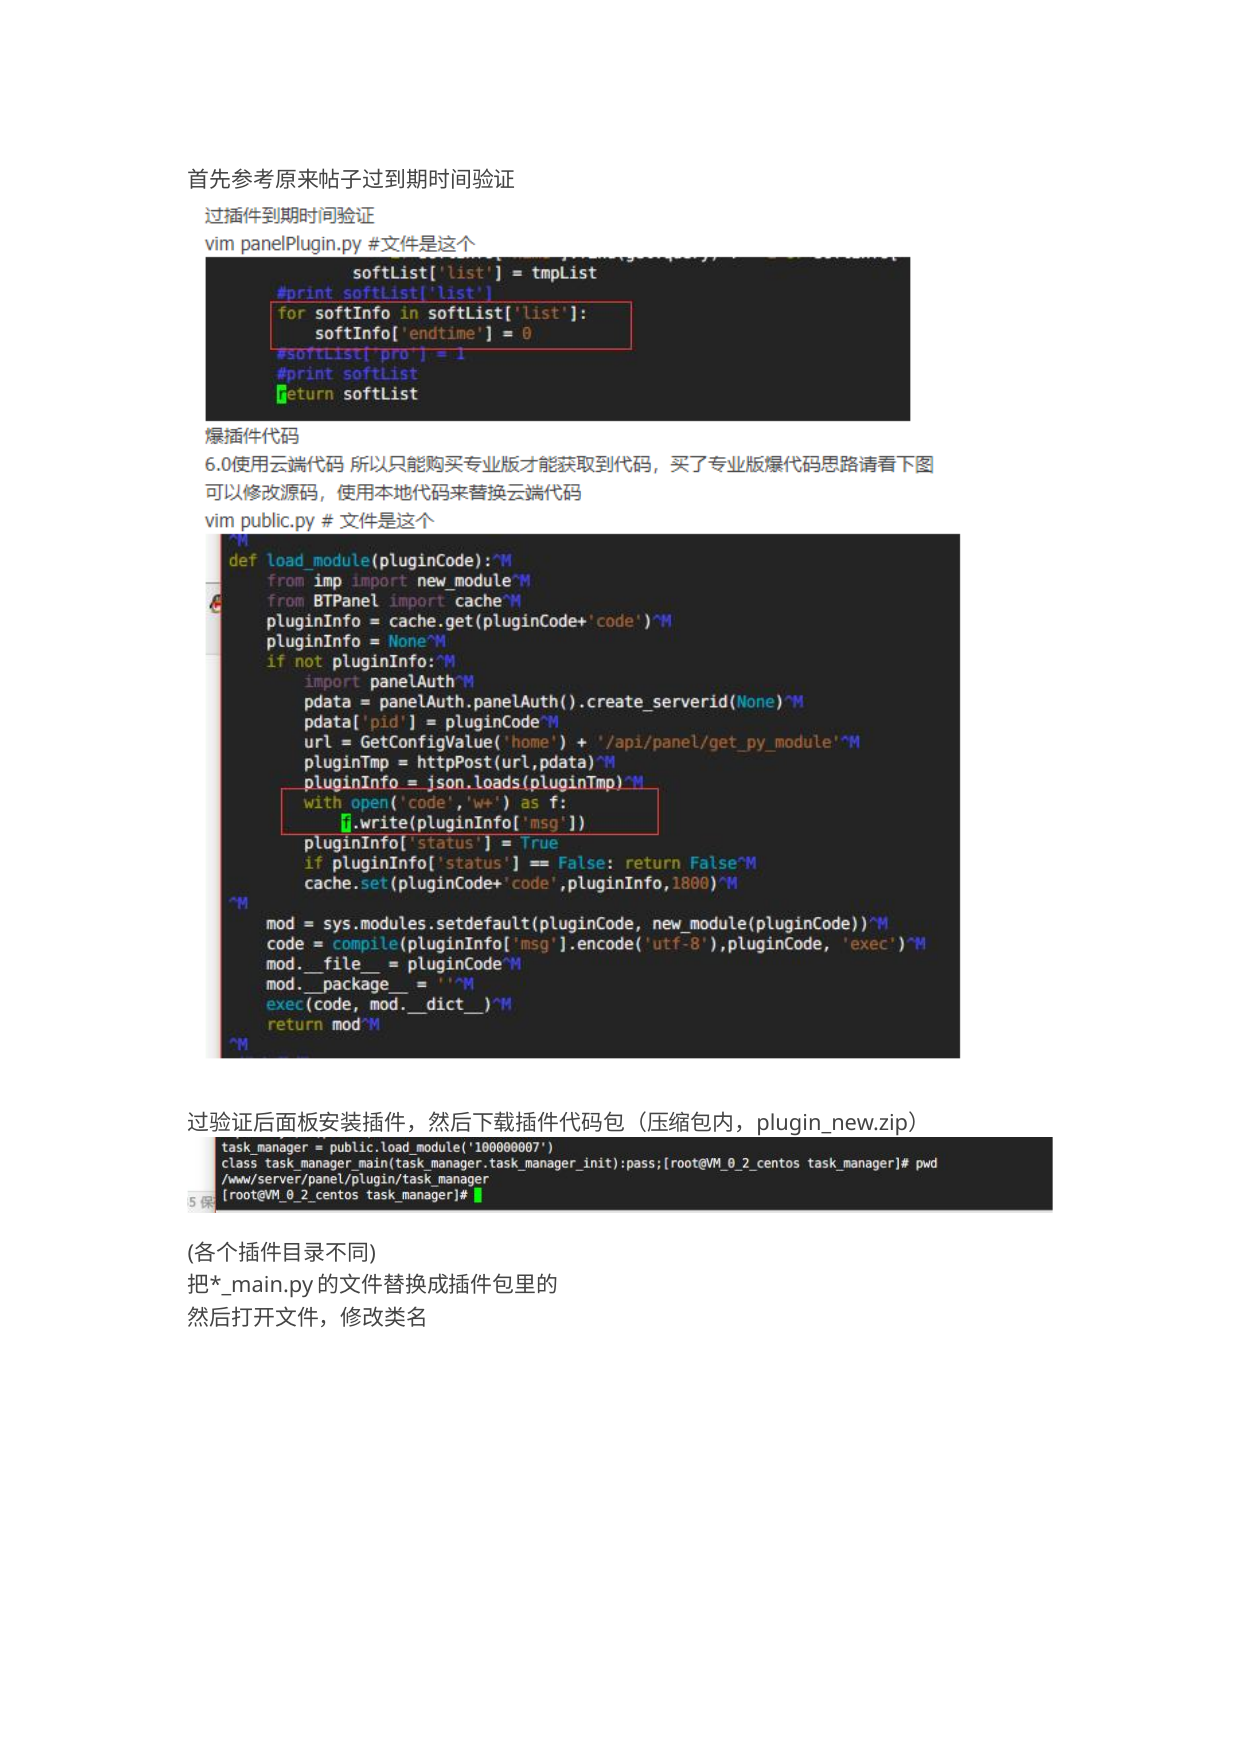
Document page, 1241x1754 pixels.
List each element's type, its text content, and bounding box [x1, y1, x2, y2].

text 首先参考原来帖子过到期时间验证 [187, 162, 1053, 194]
picture [187, 194, 1053, 1084]
text 把*_main.py的文件替换成插件包里的 然后打开文件，修改类名 [187, 1267, 1053, 1332]
text 过验证后面板安装插件，然后下载插件代码包（压缩包内，plugin_new.zip） [187, 1104, 1053, 1137]
text (各个插件目录不同) [187, 1234, 1053, 1267]
picture [187, 1137, 1053, 1213]
